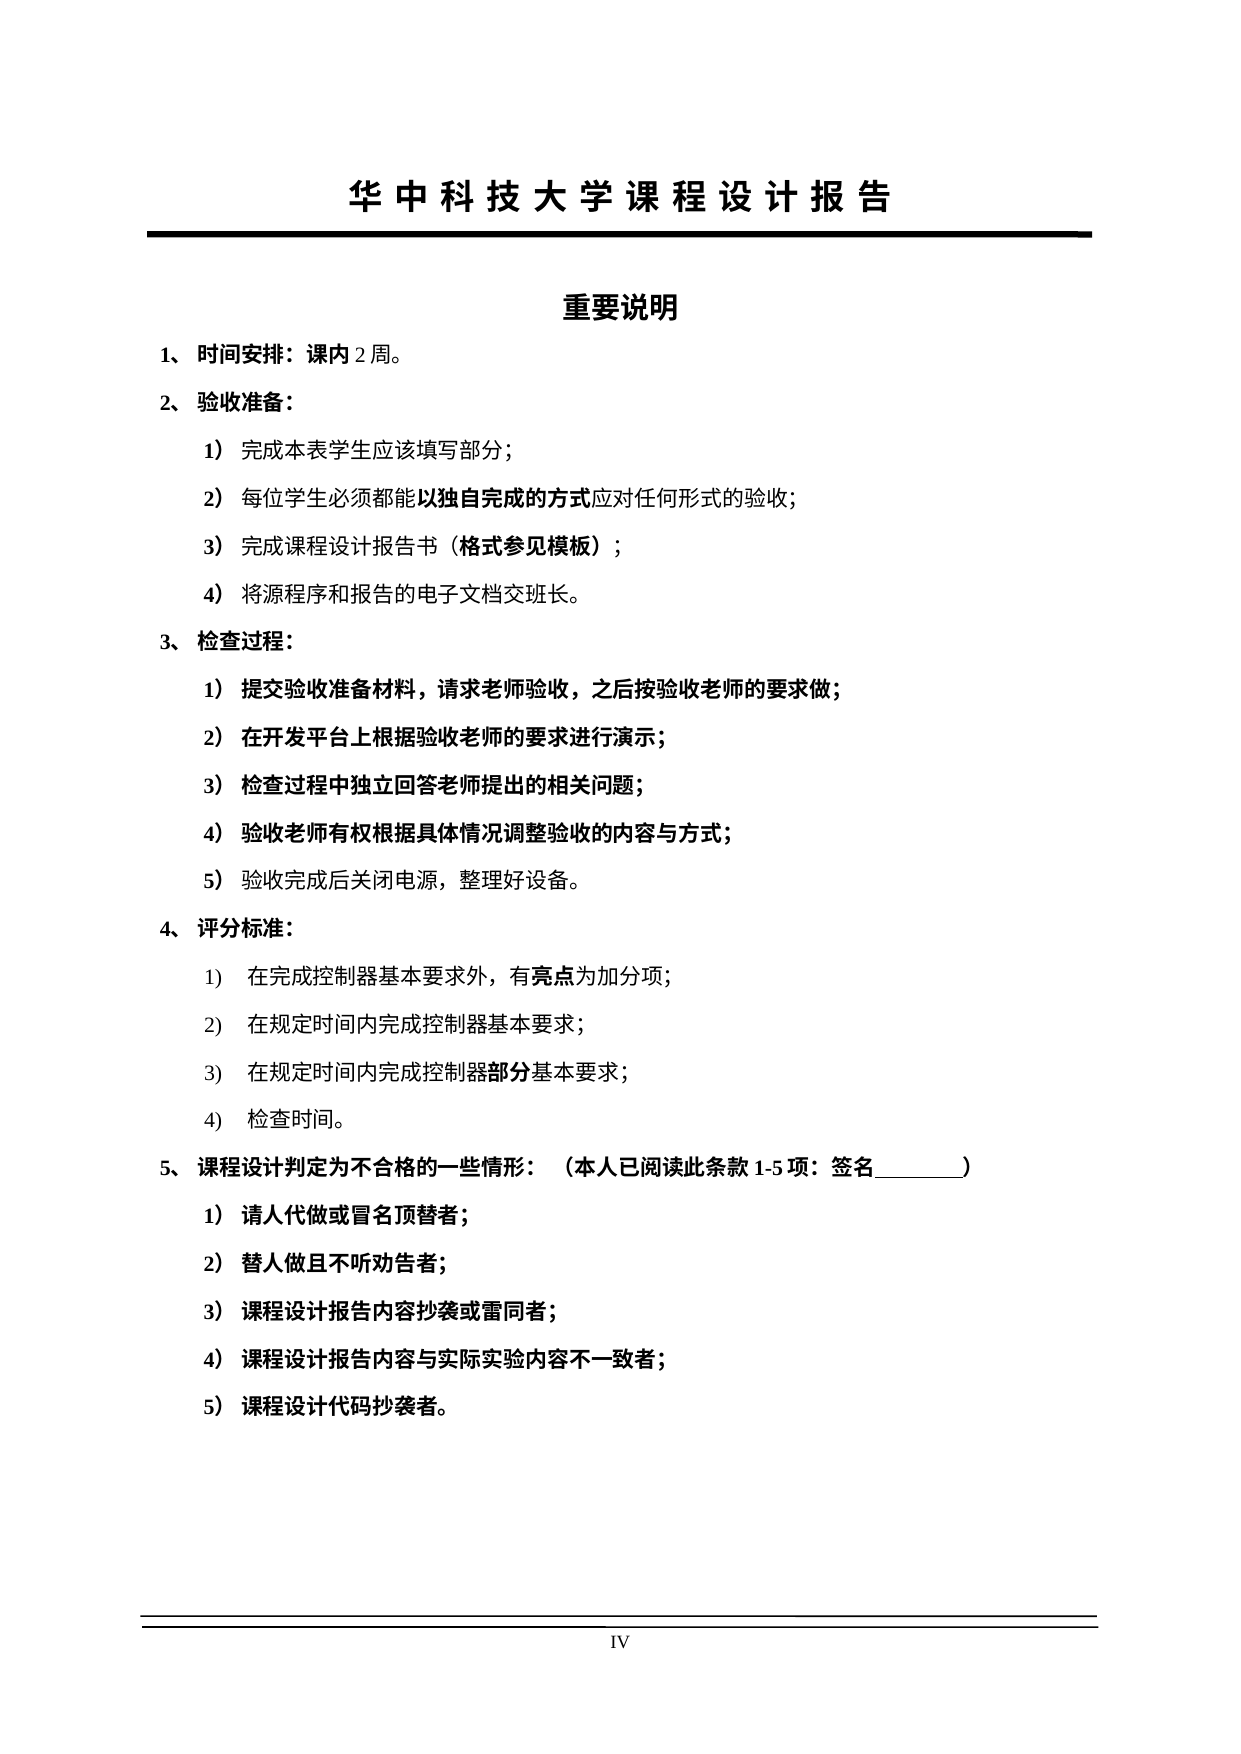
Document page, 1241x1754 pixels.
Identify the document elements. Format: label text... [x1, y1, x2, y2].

list 验收完成后关闭电源，整理好设备。 [203, 855, 1081, 903]
list 课程设计代码抄袭者。 [203, 1381, 1081, 1429]
list 完成课程设计报告书（格式参见模板）； [203, 521, 1081, 568]
list 每位学生必须都能以独自完成的方式应对任何形式的验收； [203, 473, 1081, 521]
list 检查过程： [159, 616, 1081, 664]
list 验收准备： [159, 377, 1081, 425]
list 提交验收准备材料，请求老师验收，之后按验收老师的要求做； [203, 664, 1081, 712]
list 课程设计报告内容与实际实验内容不一致者； [203, 1333, 1081, 1381]
list 课程设计判定为不合格的一些情形： （本人已阅读此条款1-5项：签名 ） [159, 1142, 1081, 1190]
list 完成本表学生应该填写部分； [203, 425, 1081, 473]
list 检查时间。 [197, 1094, 1081, 1142]
list 评分标准： [159, 903, 1081, 951]
list 请人代做或冒名顶替者； [203, 1190, 1081, 1238]
list 在规定时间内完成控制器基本要求； [197, 999, 1081, 1047]
text 重要说明 [159, 282, 1081, 329]
list 在完成控制器基本要求外，有亮点为加分项； [197, 951, 1081, 999]
list 时间安排：课内2周。 [159, 329, 1081, 377]
list 替人做且不听劝告者； [203, 1238, 1081, 1286]
list 检查过程中独立回答老师提出的相关问题； [203, 760, 1081, 808]
list 在规定时间内完成控制器部分基本要求； [197, 1047, 1081, 1094]
list 验收老师有权根据具体情况调整验收的内容与方式； [203, 808, 1081, 855]
list 将源程序和报告的电子文档交班长。 [203, 568, 1081, 616]
list 在开发平台上根据验收老师的要求进行演示； [203, 712, 1081, 760]
list 课程设计报告内容抄袭或雷同者； [203, 1286, 1081, 1333]
